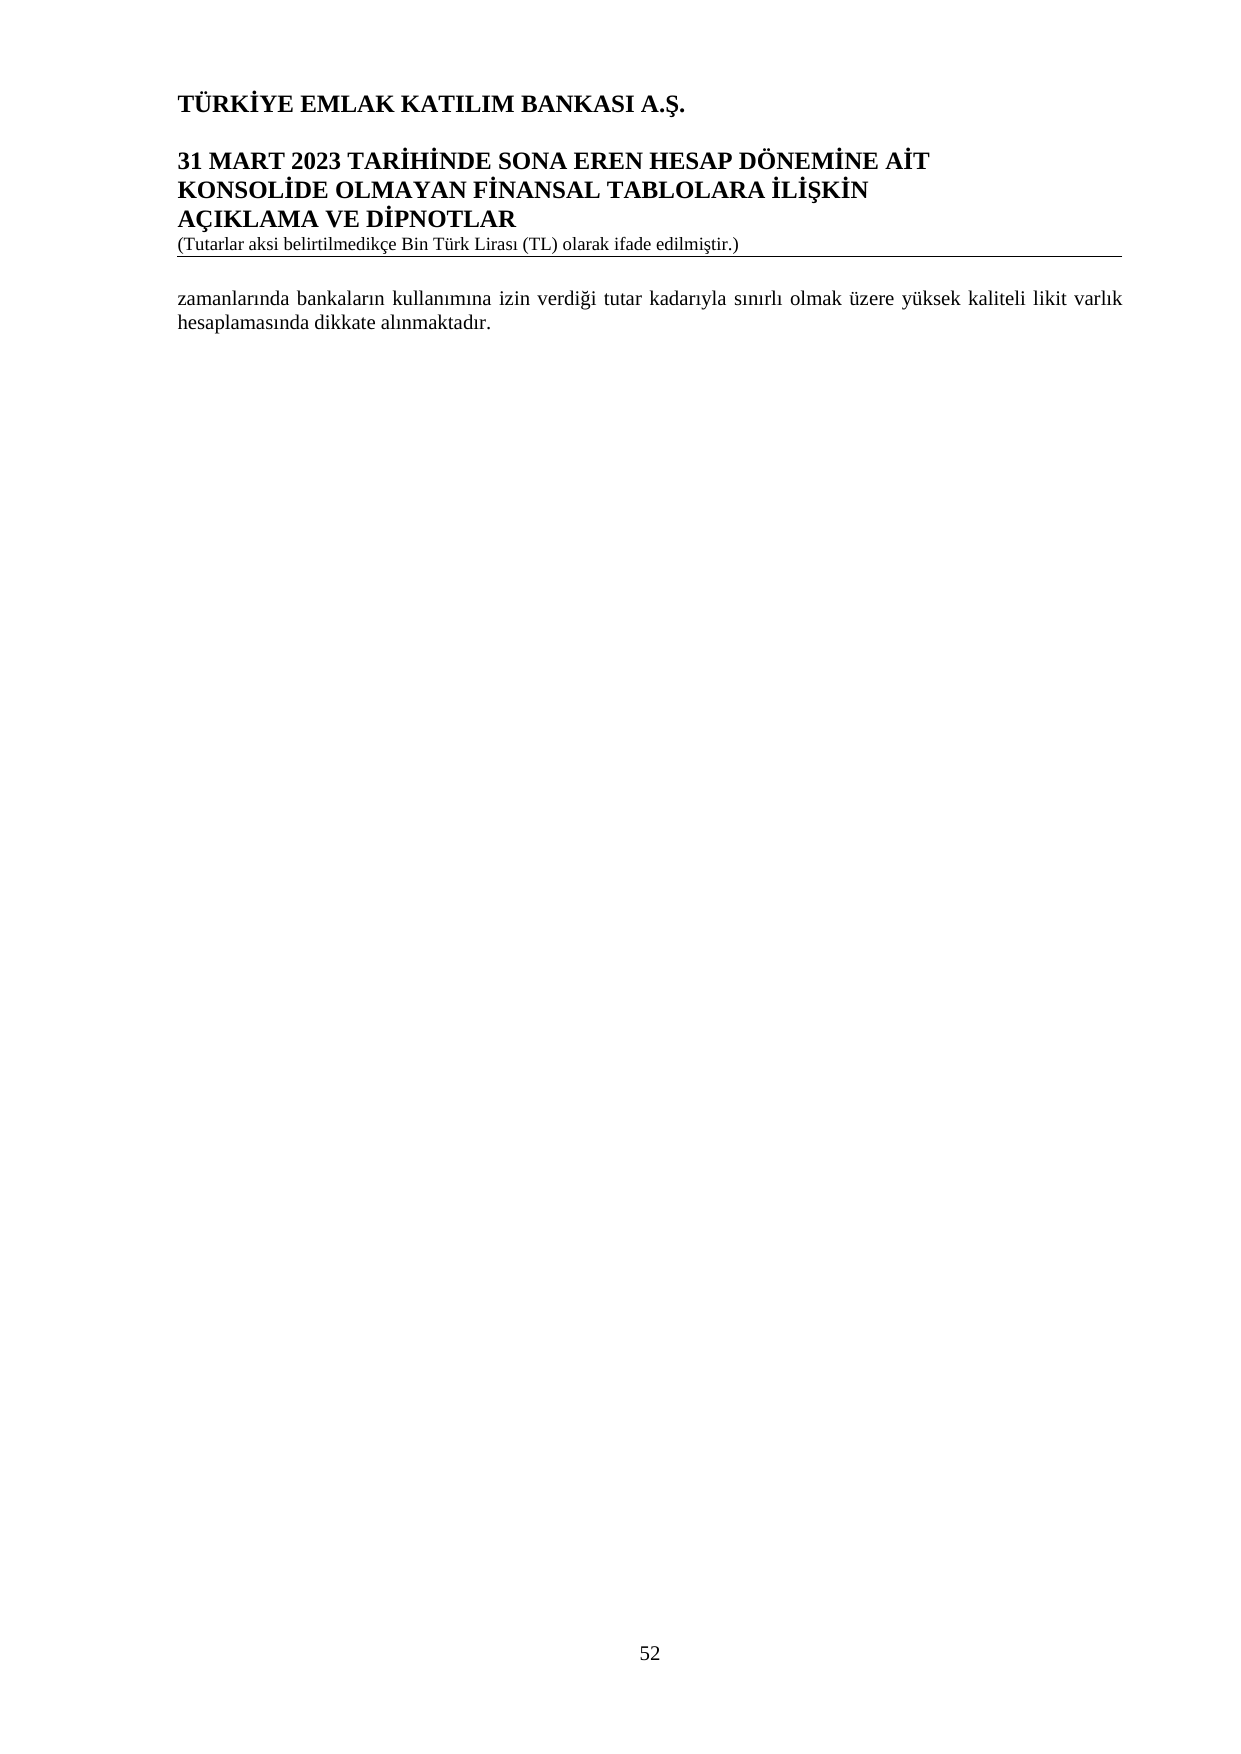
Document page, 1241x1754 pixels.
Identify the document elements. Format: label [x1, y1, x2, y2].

text [177, 286, 1124, 334]
